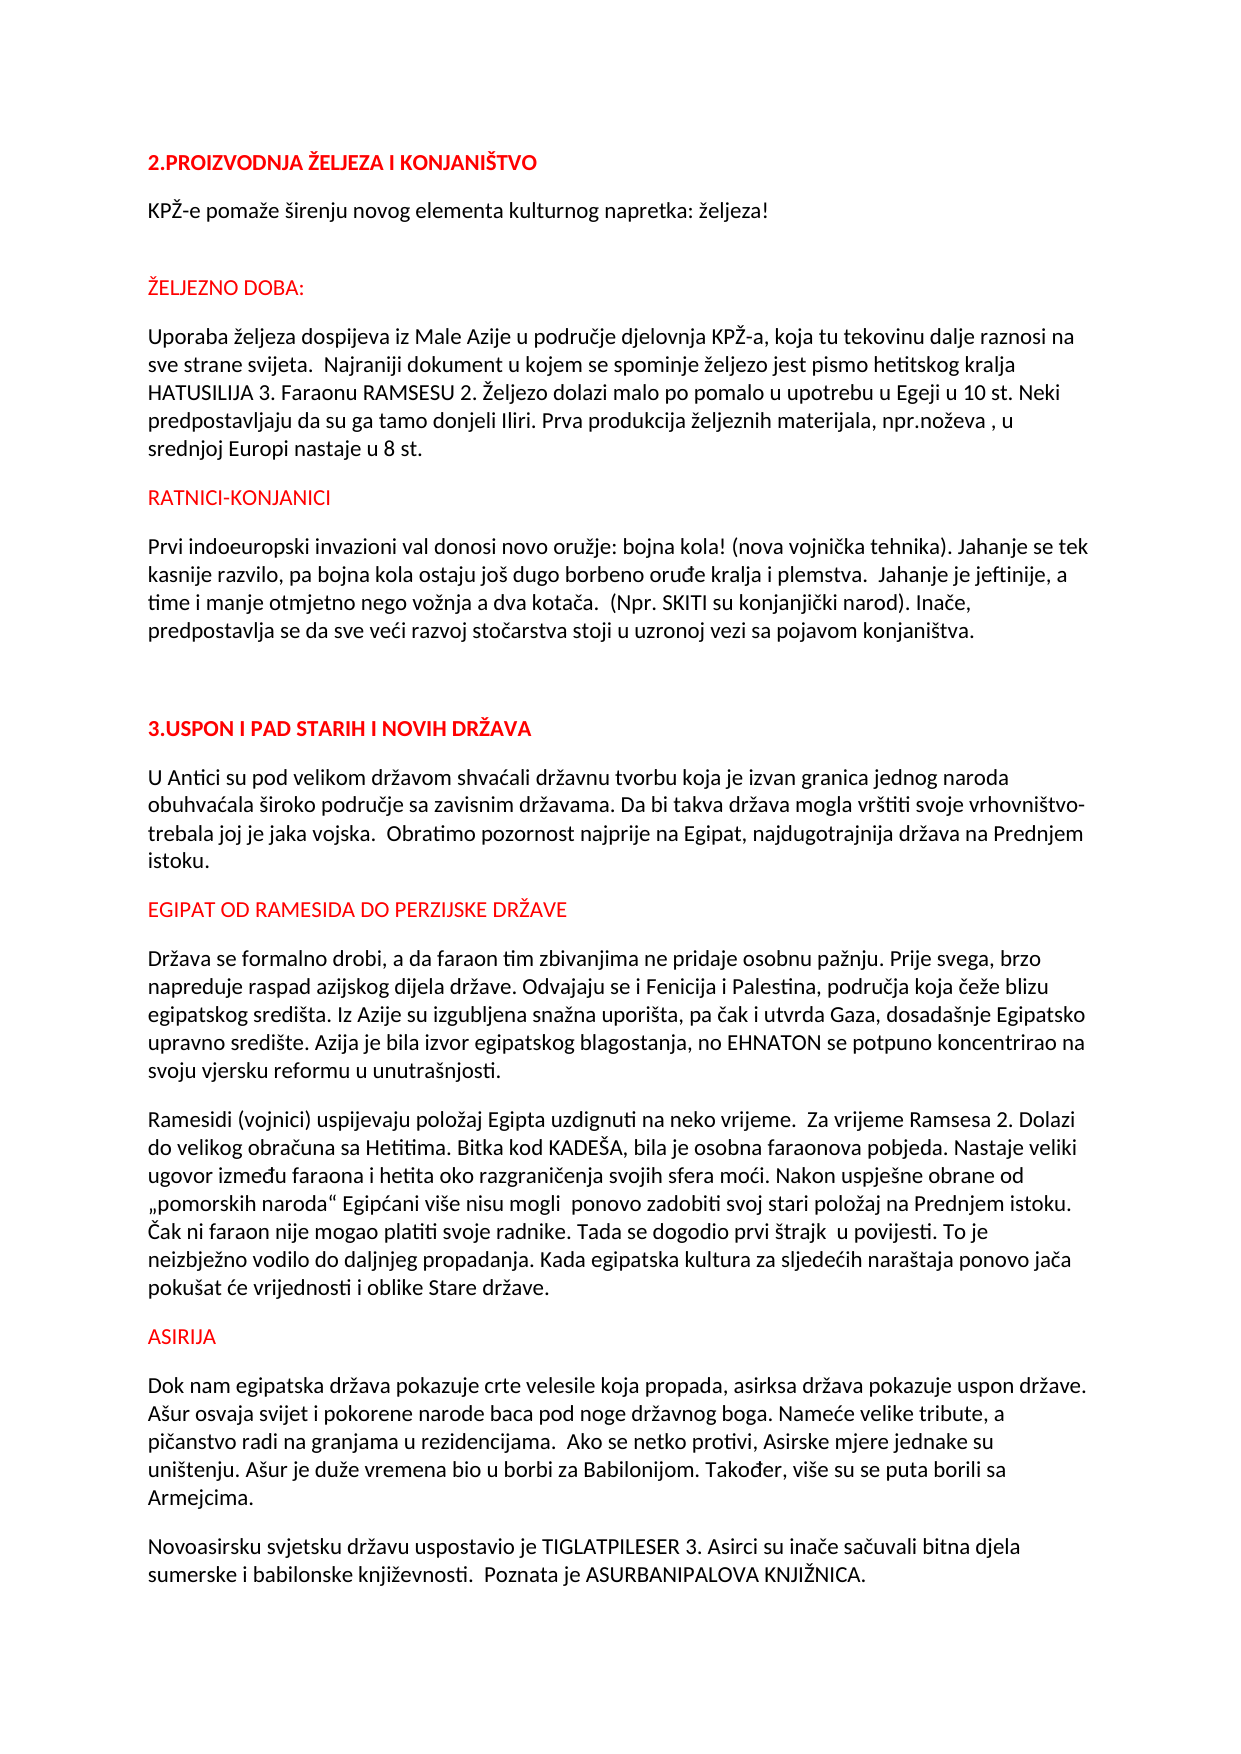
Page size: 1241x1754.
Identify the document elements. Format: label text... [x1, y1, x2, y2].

text KPŽ-e pomaže širenju novog elementa kulturnog napretka: željeza! [148, 196, 1093, 252]
text 2.PROIZVODNJA ŽELJEZA I KONJANIŠTVO [148, 148, 1093, 176]
text 3.USPON I PAD STARIH I NOVIH DRŽAVA [148, 714, 1093, 742]
text Uporaba željeza dospijeva iz Male Azije u područje djelovnja KPŽ-a, koja tu tekovinu dalje raznosi na sve strane svijeta. Najraniji dokument u kojem se spominje željezo jest pismo hetitskog kralja HATUSILIJA 3. Faraonu RAMSESU 2. Željezo dolazi malo po pomalo u upotrebu u Egeji u 10 st. Neki predpostavljaju da su ga tamo donjeli Iliri. Prva produkcija željeznih materijala, npr.noževa , u srednjoj Europi nastaje u 8 st. [148, 322, 1093, 462]
text U Antici su pod velikom državom shvaćali državnu tvorbu koja je izvan granica jednog naroda obuhvaćala široko područje sa zavisnim državama. Da bi takva država mogla vrštiti svoje vrhovništvo-trebala joj je jaka vojska. Obratimo pozornost najprije na Egipat, najdugotrajnija država na Prednjem istoku. [148, 763, 1093, 875]
text RATNICI-KONJANICI [148, 483, 1093, 511]
text ŽELJEZNO DOBA: [148, 273, 1093, 301]
text Država se formalno drobi, a da faraon tim zbivanjima ne pridaje osobnu pažnju. Prije svega, brzo napreduje raspad azijskog dijela države. Odvajaju se i Fenicija i Palestina, područja koja čeže blizu egipatskog središta. Iz Azije su izgubljena snažna uporišta, pa čak i utvrda Gaza, dosadašnje Egipatsko upravno središte. Azija je bila izvor egipatskog blagostanja, no EHNATON se potpuno koncentrirao na svoju vjersku reformu u unutrašnjosti. [148, 944, 1093, 1084]
text Prvi indoeuropski invazioni val donosi novo oružje: bojna kola! (nova vojnička tehnika). Jahanje se tek kasnije razvilo, pa bojna kola ostaju još dugo borbeno oruđe kralja i plemstva. Jahanje je jeftinije, a time i manje otmjetno nego vožnja a dva kotača. (Npr. SKITI su konjanjički narod). Inače, predpostavlja se da sve veći razvoj stočarstva stoji u uzronoj vezi sa pojavom konjaništva. [148, 532, 1093, 644]
text Dok nam egipatska država pokazuje crte velesile koja propada, asirksa država pokazuje uspon države. Ašur osvaja svijet i pokorene narode baca pod noge državnog boga. Nameće velike tribute, a pičanstvo radi na granjama u rezidencijama. Ako se netko protivi, Asirske mjere jednake su uništenju. Ašur je duže vremena bio u borbi za Babilonijom. Također, više su se puta borili sa Armejcima. [148, 1371, 1093, 1511]
text Novoasirsku svjetsku državu uspostavio je TIGLATPILESER 3. Asirci su inače sačuvali bitna djela sumerske i babilonske književnosti. Poznata je ASURBANIPALOVA KNJIŽNICA. [148, 1532, 1093, 1588]
text Ramesidi (vojnici) uspijevaju položaj Egipta uzdignuti na neko vrijeme. Za vrijeme Ramsesa 2. Dolazi do velikog obračuna sa Hetitima. Bitka kod KADEŠA, bila je osobna faraonova pobjeda. Nastaje veliki ugovor između faraona i hetita oko razgraničenja svojih sfera moći. Nakon uspješne obrane od „pomorskih naroda“ Egipćani više nisu mogli ponovo zadobiti svoj stari položaj na Prednjem istoku. Čak ni faraon nije mogao platiti svoje radnike. Tada se dogodio prvi štrajk u povijesti. To je neizbježno vodilo do daljnjeg propadanja. Kada egipatska kultura za sljedećih naraštaja ponovo jača pokušat će vrijednosti i oblike Stare države. [148, 1105, 1093, 1301]
text ASIRIJA [148, 1322, 1093, 1350]
text EGIPAT OD RAMESIDA DO PERZIJSKE DRŽAVE [148, 896, 1093, 923]
